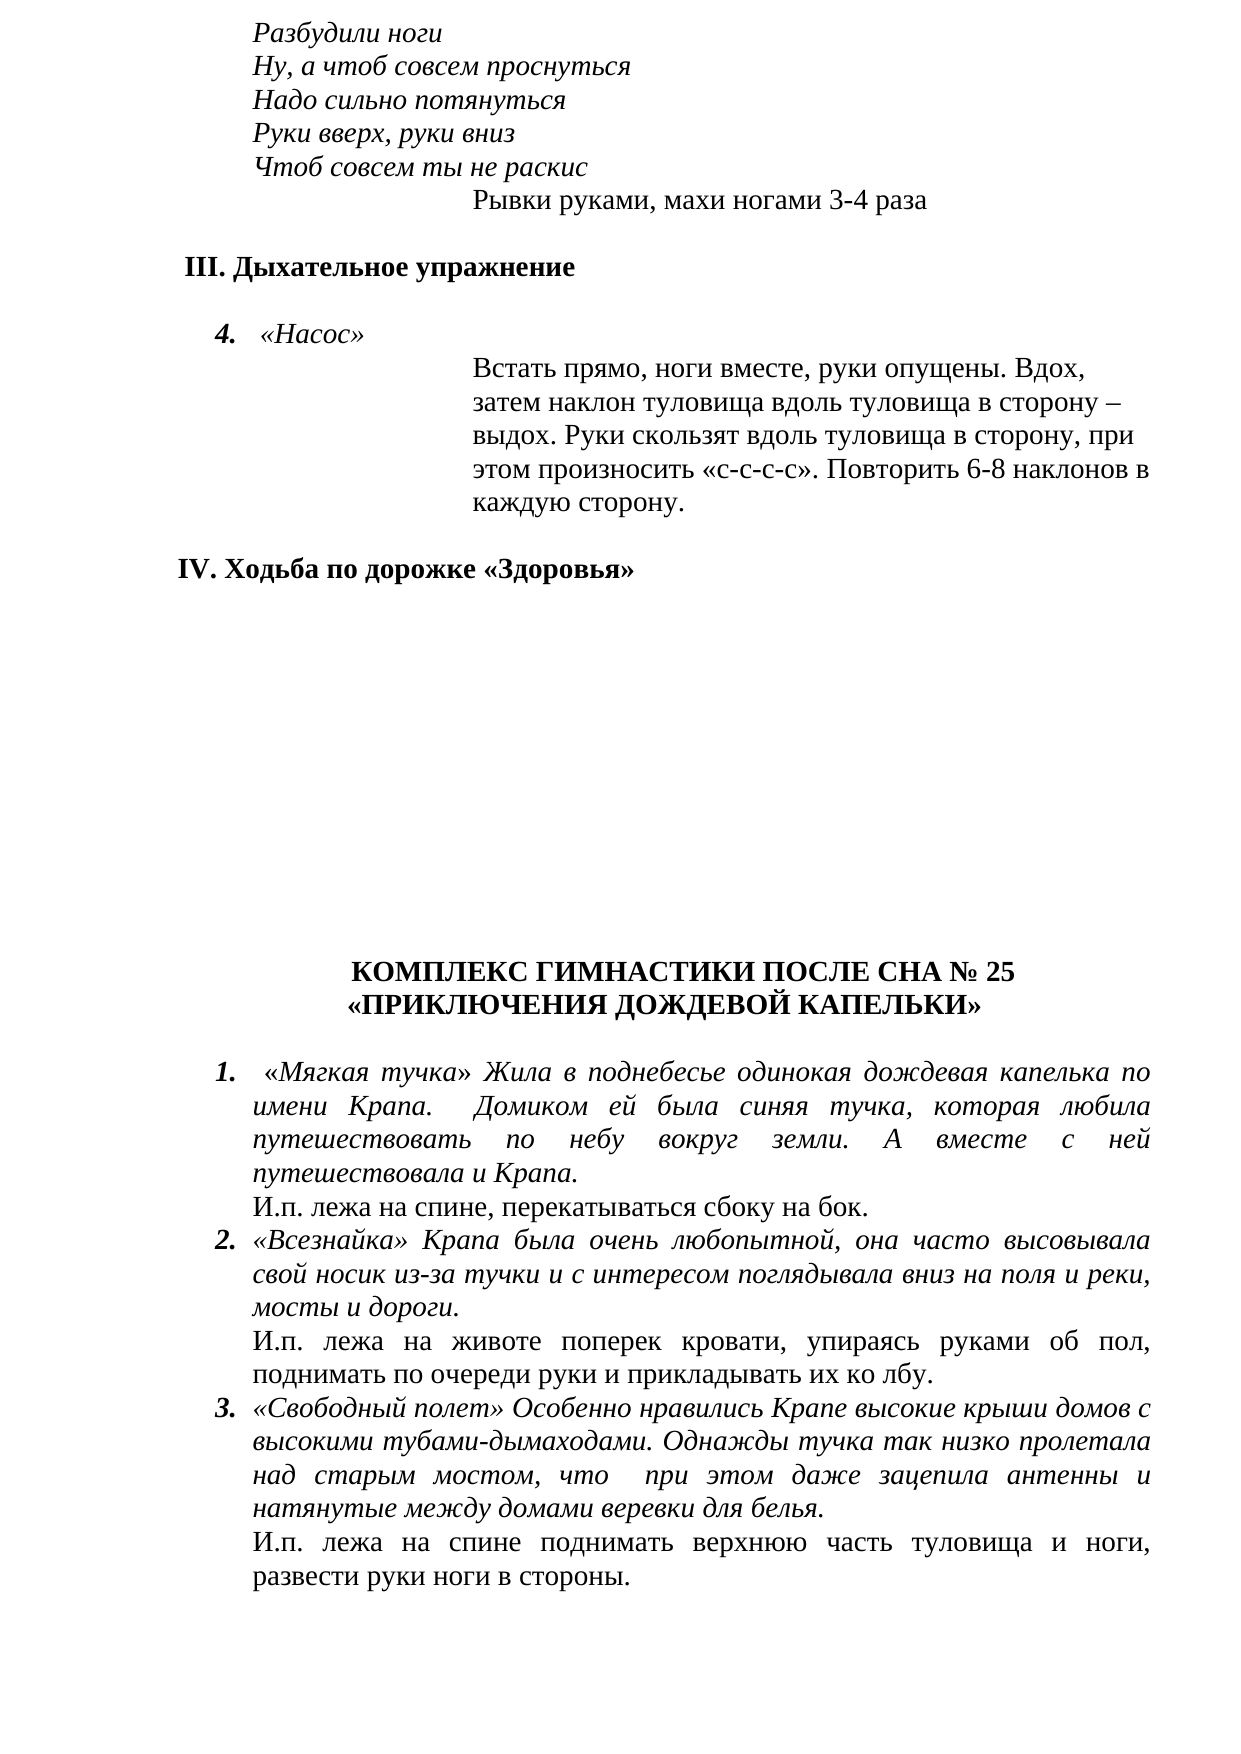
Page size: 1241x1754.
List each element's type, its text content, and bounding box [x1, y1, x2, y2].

subtitle КОМПЛЕКС ГИМНАСТИКИ ПОСЛЕ СНА № 25 [215, 954, 1152, 987]
list Встать прямо, ноги вместе, руки опущены. Вдох, затем наклон туловища вдоль туловища в сторону – выдох. Руки скользят вдоль туловища в сторону, при этом произносить «с-с-с-с». Повторить 6-8 наклонов в каждую сторону. [472, 350, 1152, 518]
list Чтоб совсем ты не раскис [252, 149, 1152, 182]
list «Свободный полет» Особенно нравились Крапе высокие крыши домов с высокими тубами-дымаходами. Однажды тучка так низко пролетала над старым мостом, что при этом даже зацепила антенны и натянутые между домами веревки для белья. [215, 1390, 1152, 1524]
list Рывки руками, махи ногами 3-4 раза [400, 182, 1152, 216]
text Руки вверх, руки вниз [252, 115, 1152, 149]
text Разбудили ноги [252, 15, 1152, 48]
list И.п. лежа на спине поднимать верхнюю часть туловища и ноги, развести руки ноги в стороны. [252, 1524, 1152, 1591]
list «Мягкая тучка» Жила в поднебесье одинокая дождевая капелька по имени Крапа. Домиком ей была синяя тучка, которая любила путешествовать по небу вокруг земли. А вместе с ней путешествовала и Крапа. [215, 1054, 1152, 1189]
text IV. Ходьба по дорожке «Здоровья» [177, 551, 1152, 585]
list «Насос» [215, 317, 1152, 350]
list И.п. лежа на спине, перекатываться сбоку на бок. [252, 1189, 1152, 1222]
list «Всезнайка» Крапа была очень любопытной, она часто высовывала свой носик из-за тучки и с интересом поглядывала вниз на поля и реки, мосты и дороги. [215, 1222, 1152, 1323]
text III. Дыхательное упражнение [177, 249, 1152, 283]
text Ну, а чтоб совсем проснуться [252, 48, 1152, 82]
text «ПРИКЛЮЧЕНИЯ ДОЖДЕВОЙ КАПЕЛЬКИ» [177, 987, 1152, 1021]
list Надо сильно потянуться [252, 82, 1152, 115]
list И.п. лежа на животе поперек кровати, упираясь руками об пол, поднимать по очереди руки и прикладывать их ко лбу. [252, 1323, 1152, 1390]
